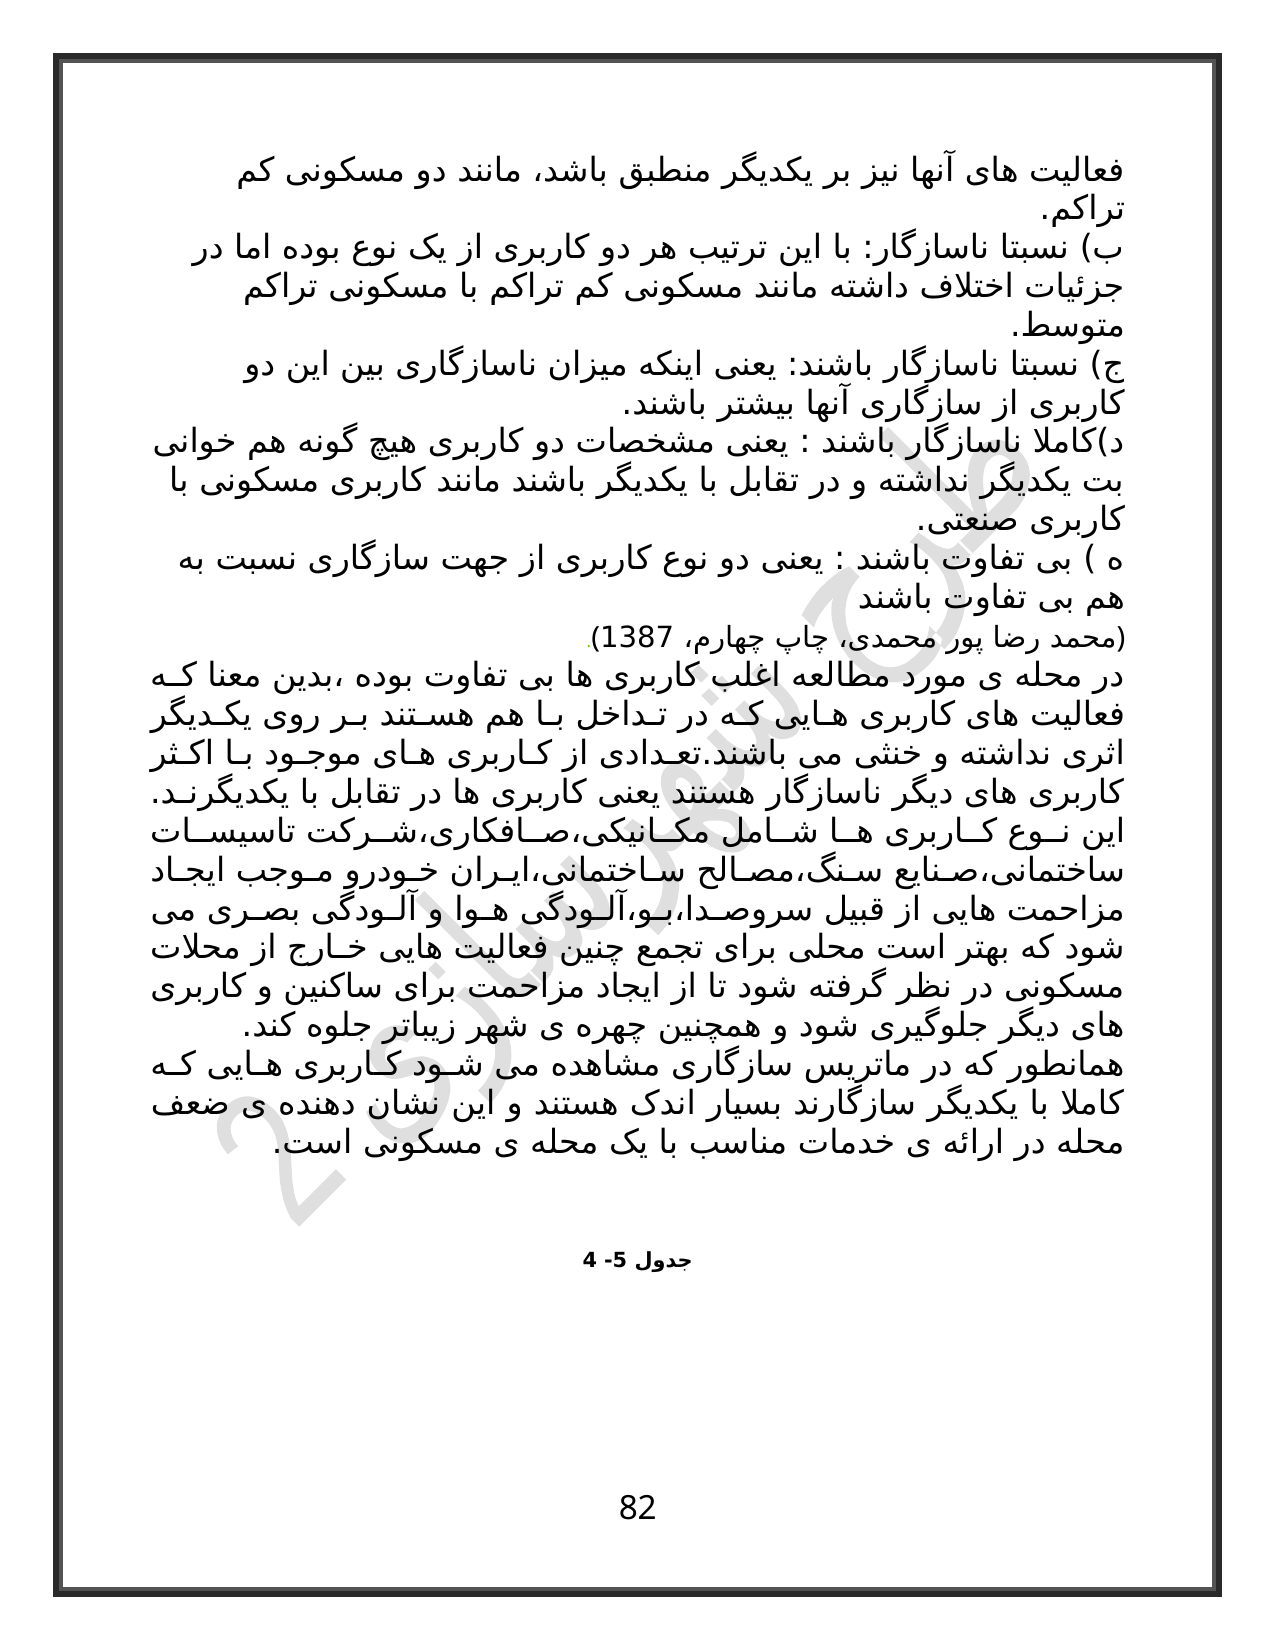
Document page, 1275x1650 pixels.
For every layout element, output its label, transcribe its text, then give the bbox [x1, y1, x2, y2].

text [150, 150, 1125, 616]
text همانطور که در ماتریس سازگاری مشاهده می شود کاربری هایی که کاملا با یکدیگر سازگارند بسیار اندک هستند و این نشان دهنده ی ضعف محله در ارائه ی خدمات مناسب با یک محله ی مسکونی است. [150, 1044, 1125, 1161]
text .(محمد رضا پور محمدی، چاپ چهارم، 1387) [150, 616, 1125, 656]
text در محله ی مورد مطالعه اغلب کاربری ها بی تفاوت بوده ،بدین معنا که فعالیت های کاربری هایی که در تداخل با هم هستند بر روی یکدیگر اثری نداشته و خنثی می باشند.تعدادی از کاربری های موجود با اکثر کاربری های دیگر ناسازگار هستند یعنی کاربری ها در تقابل با یکدیگرند. این نوع کاربری ها شامل مکانیکی،صافکاری،شرکت تاسیسات ساختمانی،صنایع سنگ،مصالح ساختمانی،ایران خودرو موجب ایجاد مزاحمت هایی از قبیل سروصدا،بو،آلودگی هوا و آلودگی بصری می شود که بهتر است محلی برای تجمع چنین فعالیت هایی خارج از محلات مسکونی در نظر گرفته شود تا از ایجاد مزاحمت برای ساکنین و کاربری های دیگر جلوگیری شود و همچنین چهره ی شهر زیباتر جلوه کند. [150, 656, 1125, 1044]
text جدول 5- 4 [150, 1248, 1125, 1272]
